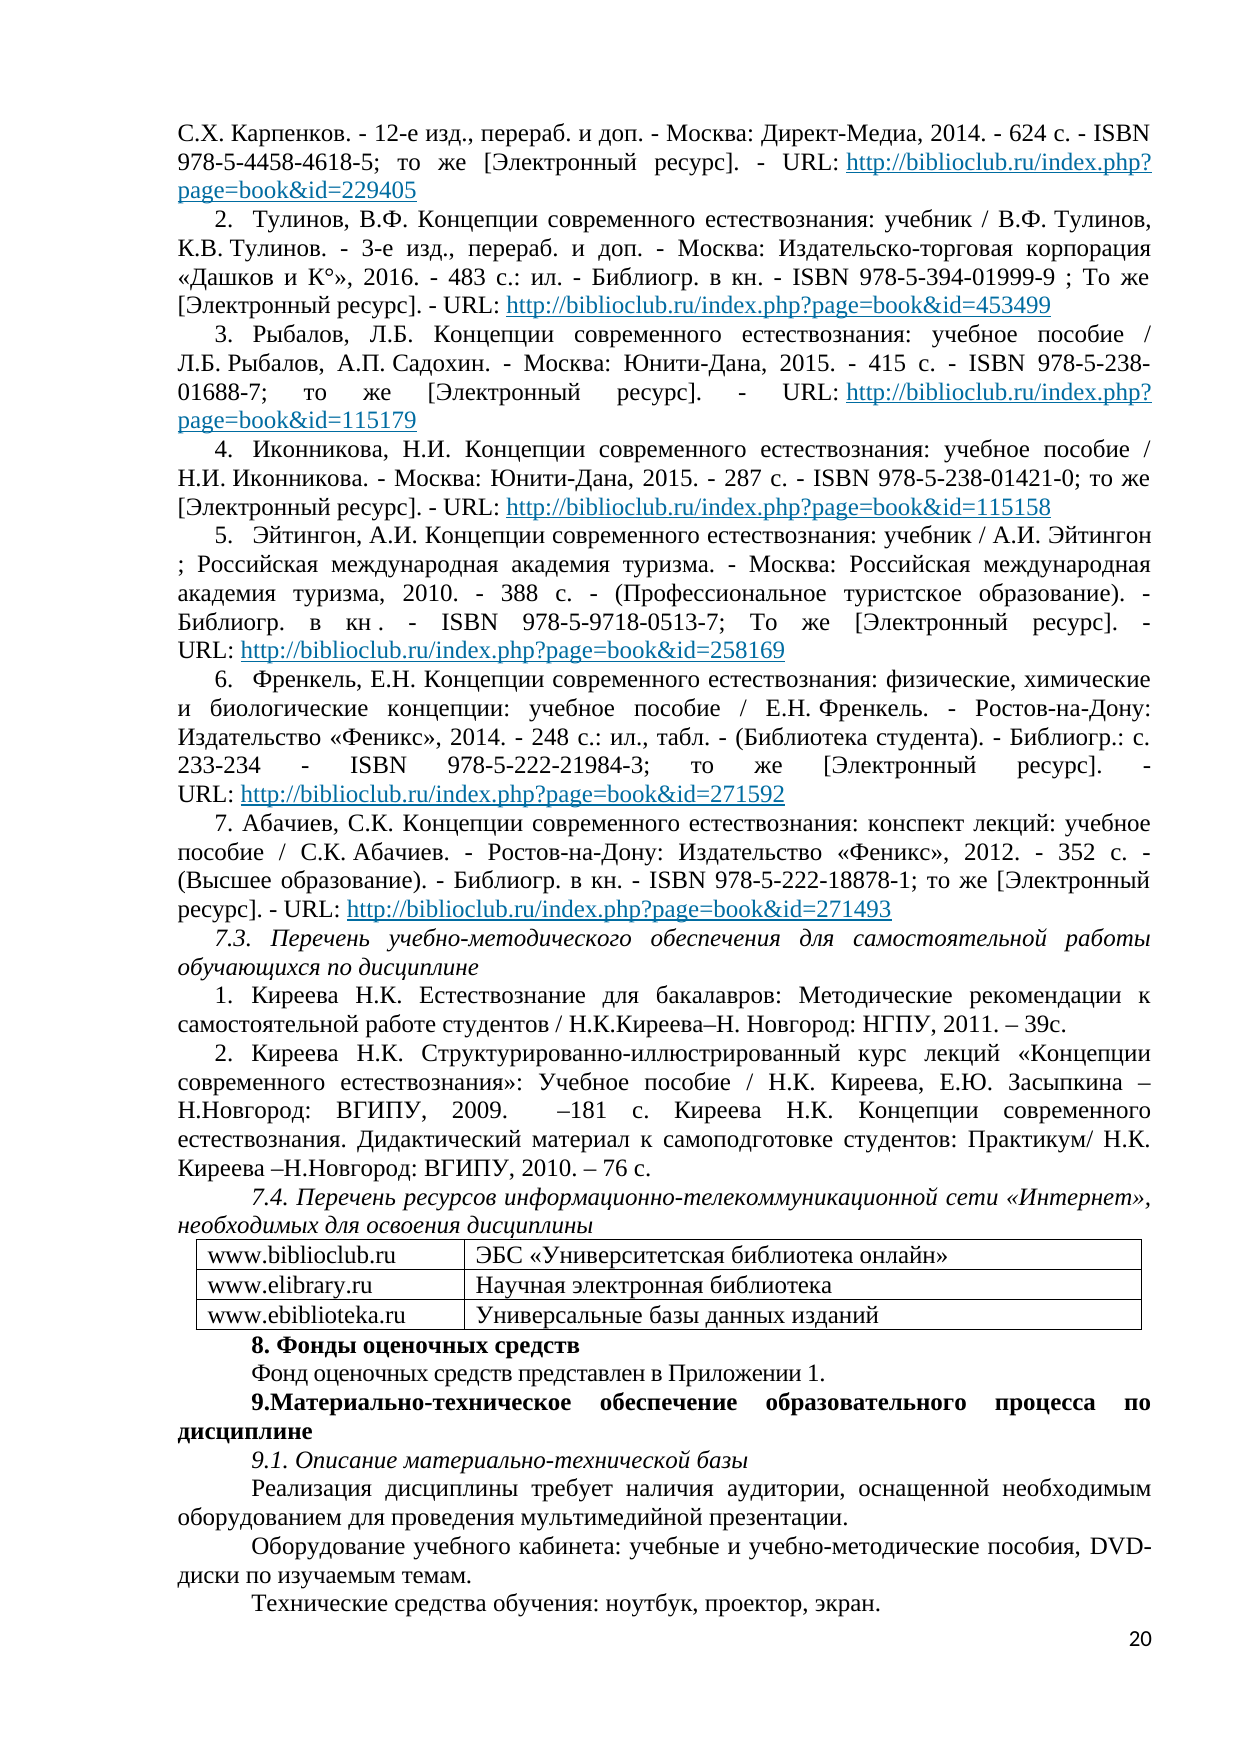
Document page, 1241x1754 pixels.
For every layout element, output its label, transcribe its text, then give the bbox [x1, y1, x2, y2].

table_cell Универсальные базы данных изданий [465, 1300, 1141, 1329]
text Фонд оценочных средств представлен в Приложении 1. [177, 1358, 1152, 1387]
table_cell www.elibrary.ru [197, 1270, 464, 1299]
list Киреева Н.К. Структурированно-иллюстрированный курс лекций «Концепции современного естествознания»: Учебное пособие / Н.К. Киреева, Е.Ю. Засыпкина – Н.Новгород: ВГИПУ, 2009. –181 с. Киреева Н.К. Концепции современного естествознания. Дидактический материал к самоподготовке студентов: Практикум/ Н.К. Киреева –Н.Новгород: ВГИПУ, 2010. – 76 с. [177, 1038, 1152, 1182]
text Технические средства обучения: ноутбук, проектор, экран. [177, 1588, 1152, 1617]
text 8. Фонды оценочных средств [177, 1330, 1152, 1358]
table_header www.biblioclub.ru [197, 1240, 464, 1269]
table_cell www.ebiblioteka.ru [197, 1300, 464, 1329]
list Эйтингон, А.И. Концепции современного естествознания: учебник / А.И. Эйтингон ; Российская международная академия туризма. - Москва: Российская международная академия туризма, 2010. - 388 с. - (Профессиональное туристское образование). - Библиогр. в кн . - ISBN 978-5-9718-0513-7; То же [Электронный ресурс]. - URL: http://biblioclub.ru/index.php?page=book&id=258169 [177, 521, 1152, 664]
list Иконникова, Н.И. Концепции современного естествознания: учебное пособие / Н.И. Иконникова. - Москва: Юнити-Дана, 2015. - 287 с. - ISBN 978-5-238-01421-0; то же [Электронный ресурс]. - URL: http://biblioclub.ru/index.php?page=book&id=115158 [177, 434, 1152, 521]
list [177, 118, 1152, 204]
list Френкель, Е.Н. Концепции современного естествознания: физические, химические и биологические концепции: учебное пособие / Е.Н. Френкель. - Ростов-на-Дону: Издательство «Феникс», 2014. - 248 с.: ил., табл. - (Библиотека студента). - Библиогр.: с. 233-234 - ISBN 978-5-222-21984-3; то же [Электронный ресурс]. - URL: http://biblioclub.ru/index.php?page=book&id=271592 [177, 664, 1152, 808]
table_cell Научная электронная библиотека [465, 1270, 1141, 1299]
list Рыбалов, Л.Б. Концепции современного естествознания: учебное пособие / Л.Б. Рыбалов, А.П. Садохин. - Москва: Юнити-Дана, 2015. - 415 с. - ISBN 978-5-238-01688-7; то же [Электронный ресурс]. - URL: http://biblioclub.ru/index.php?page=book&id=115179 [177, 319, 1152, 434]
list Киреева Н.К. Естествознание для бакалавров: Методические рекомендации к самостоятельной работе студентов / Н.К.Киреева–Н. Новгород: НГПУ, 2011. – 39с. [177, 981, 1152, 1038]
text Оборудование учебного кабинета: учебные и учебно-методические пособия, DVD-диски по изучаемым темам. [177, 1531, 1152, 1588]
text 9.1. Описание материально-технической базы [177, 1445, 1152, 1473]
text Реализация дисциплины требует наличия аудитории, оснащенной необходимым оборудованием для проведения мультимедийной презентации. [177, 1473, 1152, 1531]
text 7. Абачиев, С.К. Концепции современного естествознания: конспект лекций: учебное пособие / С.К. Абачиев. - Ростов-на-Дону: Издательство «Феникс», 2012. - 352 с. - (Высшее образование). - Библиогр. в кн. - ISBN 978-5-222-18878-1; то же [Электронный ресурс]. - URL: http://biblioclub.ru/index.php?page=book&id=271493 [177, 808, 1152, 923]
text 7.4. Перечень ресурсов информационно-телекоммуникационной сети «Интернет», необходимых для освоения дисциплины [177, 1182, 1152, 1239]
table_header ЭБС «Университетская библиотека онлайн» [465, 1240, 1141, 1269]
text 7.3. Перечень учебно-методического обеспечения для самостоятельной работы обучающихся по дисциплине [177, 923, 1152, 981]
list Тулинов, В.Ф. Концепции современного естествознания: учебник / В.Ф. Тулинов, К.В. Тулинов. - 3-е изд., перераб. и доп. - Москва: Издательско-торговая корпорация «Дашков и К°», 2016. - 483 с.: ил. - Библиогр. в кн. - ISBN 978-5-394-01999-9 ; То же [Электронный ресурс]. - URL: http://biblioclub.ru/index.php?page=book&id=453499 [177, 204, 1152, 319]
text 9.Материально-техническое обеспечение образовательного процесса по дисциплине [177, 1387, 1152, 1445]
